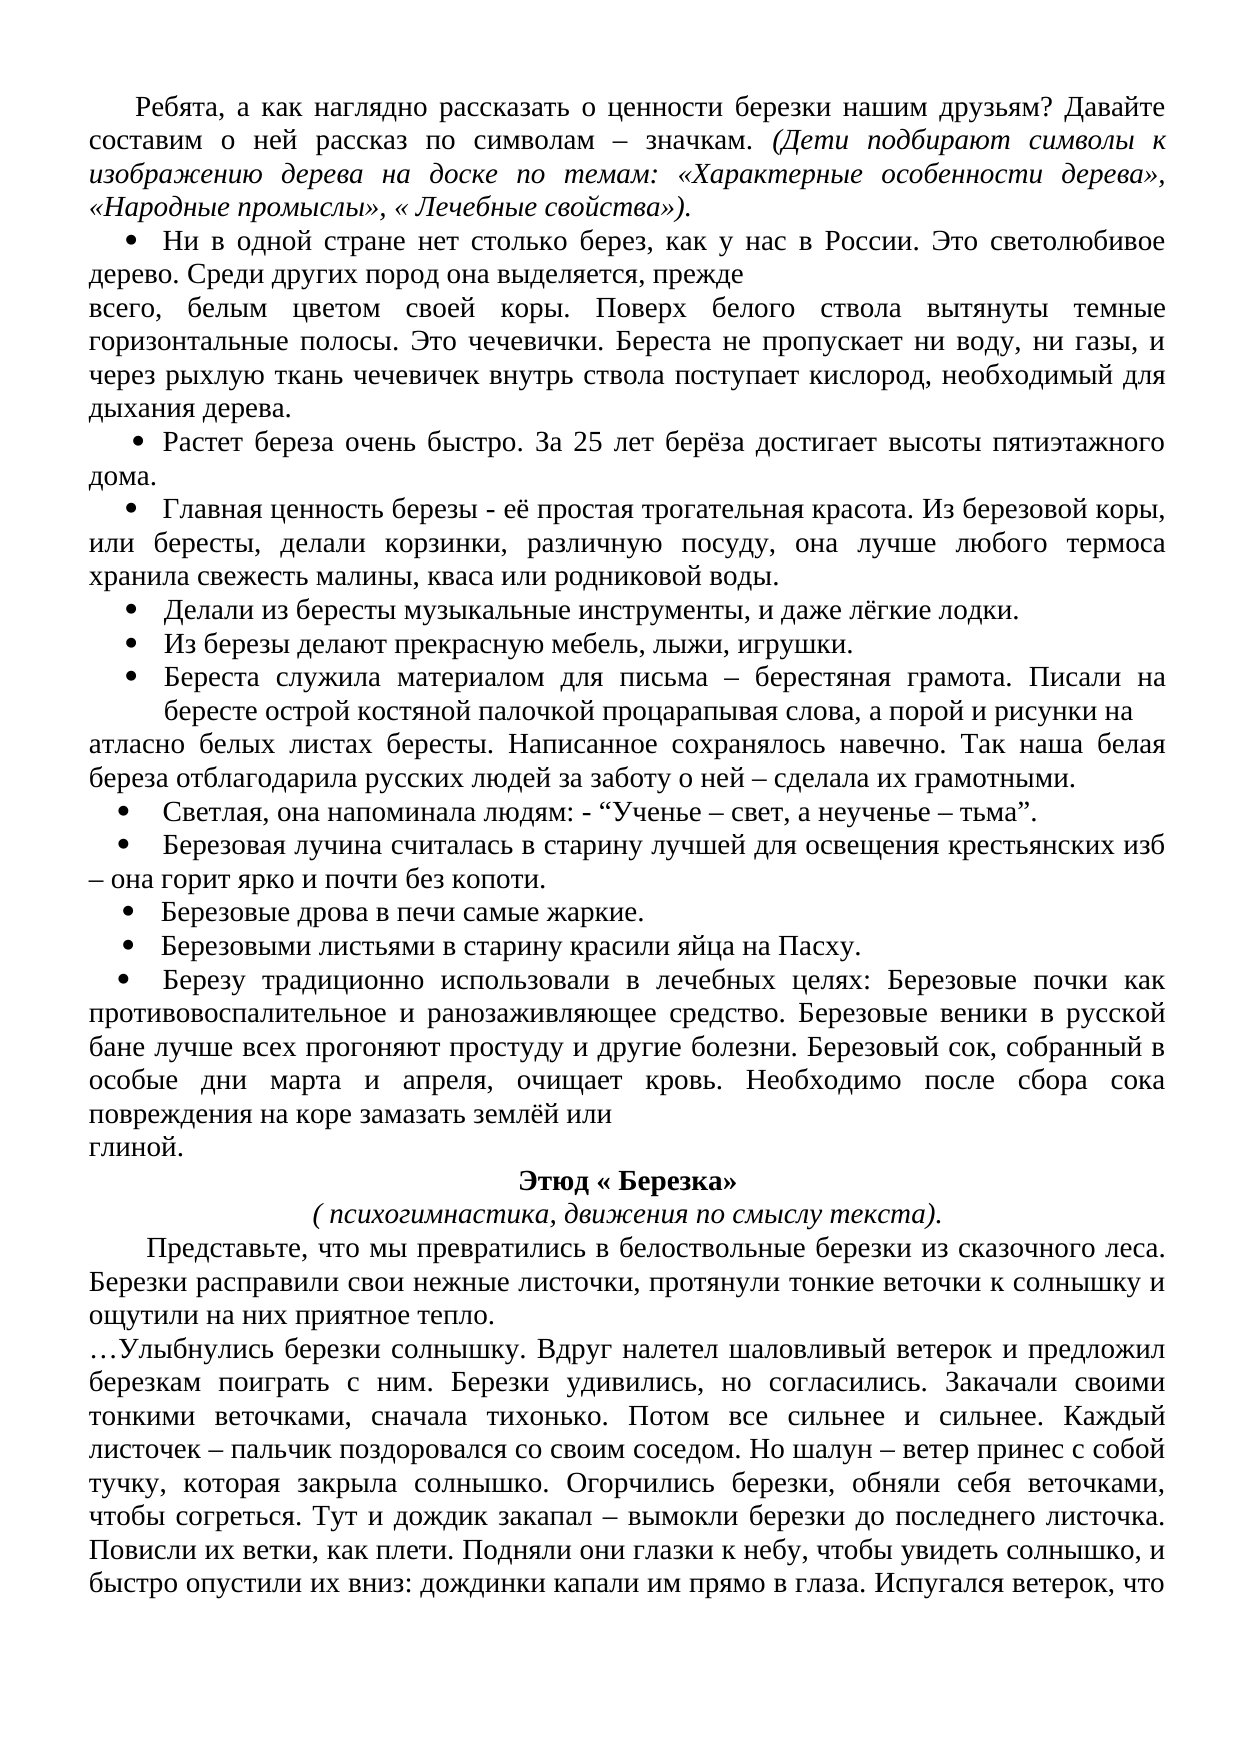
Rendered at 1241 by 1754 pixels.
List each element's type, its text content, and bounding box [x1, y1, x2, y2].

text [89, 1331, 1167, 1599]
list Из березы делают прекрасную мебель, лыжи, игрушки. [126, 626, 1167, 659]
text ( психогимнастика, движения по смыслу текста). [89, 1197, 1167, 1230]
text Ребята, а как наглядно рассказать о ценности березки нашим друзьям? Давайте составим о ней рассказ по символам – значкам. (Дети подбирают символы к изображению дерева на доске по темам: «Характерные особенности дерева», «Народные промыслы», « Лечебные свойства»). [89, 89, 1167, 223]
list Светлая, она напоминала людям: - “Ученье – свет, а неученье – тьма”. [89, 794, 1167, 827]
list Березовая лучина считалась в старину лучшей для освещения крестьянских изб – она горит ярко и почти без копоти. [89, 827, 1167, 894]
text всего, белым цветом своей коры. Поверх белого ствола вытянуты темные горизонтальные полосы. Это чечевички. Береста не пропускает ни воду, ни газы, и через рыхлую ткань чечевичек внутрь ствола поступает кислород, необходимый для дыхания дерева. [89, 290, 1167, 424]
list Растет береза очень быстро. За 25 лет берёза достигает высоты пятиэтажного дома. [89, 424, 1167, 491]
text глиной. [89, 1129, 1167, 1163]
list Береста служила материалом для письма – берестяная грамота. Писали на бересте острой костяной палочкой процарапывая слова, а порой и рисунки на [126, 659, 1167, 727]
text Представьте, что мы превратились в белоствольные березки из сказочного леса. Березки расправили свои нежные листочки, протянули тонкие веточки к солнышку и ощутили на них приятное тепло. [89, 1230, 1167, 1331]
list Главная ценность березы - её простая трогательная красота. Из березовой коры, или бересты, делали корзинки, различную посуду, она лучше любого термоса хранила свежесть малины, кваса или родниковой воды. [89, 491, 1167, 592]
list Березу традиционно использовали в лечебных целях: Березовые почки как противовоспалительное и ранозаживляющее средство. Березовые веники в русской бане лучше всех прогоняют простуду и другие болезни. Березовый сок, собранный в особые дни марта и апреля, очищает кровь. Необходимо после сбора сока повреждения на коре замазать землёй или [89, 962, 1167, 1129]
list Березовыми листьями в старину красили яйца на Пасху. [123, 928, 1167, 962]
list Ни в одной стране нет столько берез, как у нас в России. Это светолюбивое дерево. Среди других пород она выделяется, прежде [89, 223, 1167, 290]
list Делали из бересты музыкальные инструменты, и даже лёгкие лодки. [126, 592, 1167, 626]
text атласно белых листах бересты. Написанное сохранялось навечно. Так наша белая береза отблагодарила русских людей за заботу о ней – сделала их грамотными. [89, 727, 1167, 794]
text Этюд « Березка» [89, 1163, 1167, 1197]
list Березовые дрова в печи самые жаркие. [123, 894, 1167, 928]
